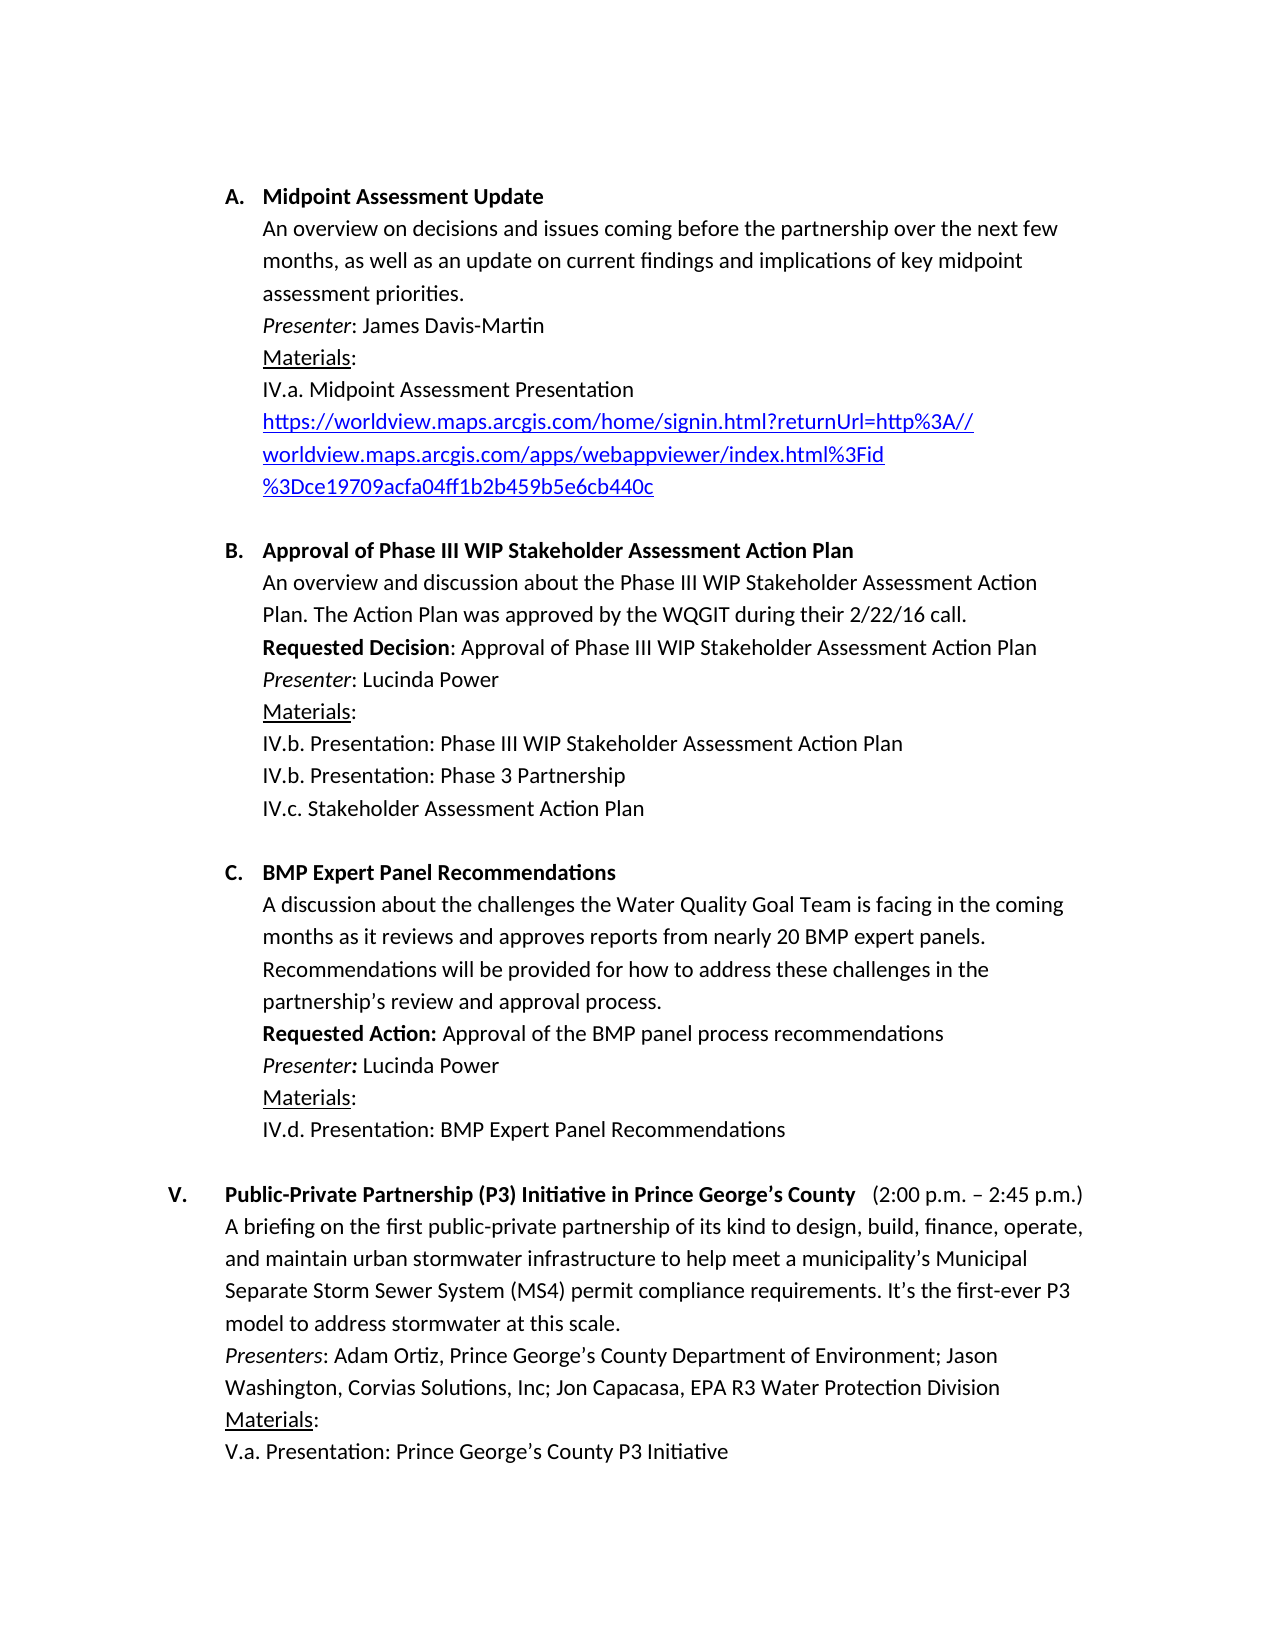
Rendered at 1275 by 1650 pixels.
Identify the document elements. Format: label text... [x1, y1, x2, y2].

list A briefing on the first public-private partnership of its kind to design, build, finance, operate, and maintain urban stormwater infrastructure to help meet a municipality’s Municipal Separate Storm Sewer System (MS4) permit compliance requirements. It’s the first-ever P3 model to address stormwater at this scale. [225, 1212, 1087, 1337]
list Materials: [225, 1405, 1087, 1433]
list Materials: [262, 343, 1087, 371]
list https://worldview.maps.arcgis.com/home/signin.html?returnUrl=http%3A//worldview.maps.arcgis.com/apps/webappviewer/index.html%3Fid%3Dce19709acfa04ff1b2b459b5e6cb440c [262, 407, 1087, 500]
list IV.a. Midpoint Assessment Presentation [262, 375, 1087, 403]
list V.a. Presentation: Prince George’s County P3 Initiative [225, 1437, 1087, 1466]
list IV.d. Presentation: BMP Expert Panel Recommendations [225, 1116, 1087, 1144]
list Requested Action: Approval of the BMP panel process recommendations [262, 1019, 1087, 1047]
list Approval of Phase III WIP Stakeholder Assessment Action Plan [225, 536, 1087, 564]
list Requested Decision: Approval of Phase III WIP Stakeholder Assessment Action Plan [262, 633, 1087, 661]
list BMP Expert Panel Recommendations [225, 858, 1087, 886]
list Public-Private Partnership (P3) Initiative in Prince George’s County (2:00 p.m. – 2:45 p.m.) [187, 1180, 1087, 1208]
list Presenter: Lucinda Power [262, 1051, 1087, 1079]
list A discussion about the challenges the Water Quality Goal Team is facing in the coming months as it reviews and approves reports from nearly 20 BMP expert panels. Recommendations will be provided for how to address these challenges in the partnership’s review and approval process. [262, 890, 1087, 1015]
list Materials: [262, 697, 1087, 725]
list IV.b. Presentation: Phase III WIP Stakeholder Assessment Action Plan [262, 729, 1087, 757]
list IV.c. Stakeholder Assessment Action Plan [262, 794, 1087, 822]
list Materials: [225, 1083, 1087, 1111]
list An overview and discussion about the Phase III WIP Stakeholder Assessment Action Plan. The Action Plan was approved by the WQGIT during their 2/22/16 call. [262, 568, 1087, 629]
list Presenter: Lucinda Power [262, 665, 1087, 693]
list An overview on decisions and issues coming before the partnership over the next few months, as well as an update on current findings and implications of key midpoint assessment priorities. [262, 214, 1087, 307]
list Presenters: Adam Ortiz, Prince George’s County Department of Environment; Jason Washington, Corvias Solutions, Inc; Jon Capacasa, EPA R3 Water Protection Division [225, 1341, 1087, 1401]
list IV.b. Presentation: Phase 3 Partnership [262, 762, 1087, 789]
list Midpoint Assessment Update [225, 182, 1087, 210]
list Presenter: James Davis-Martin [262, 311, 1087, 339]
